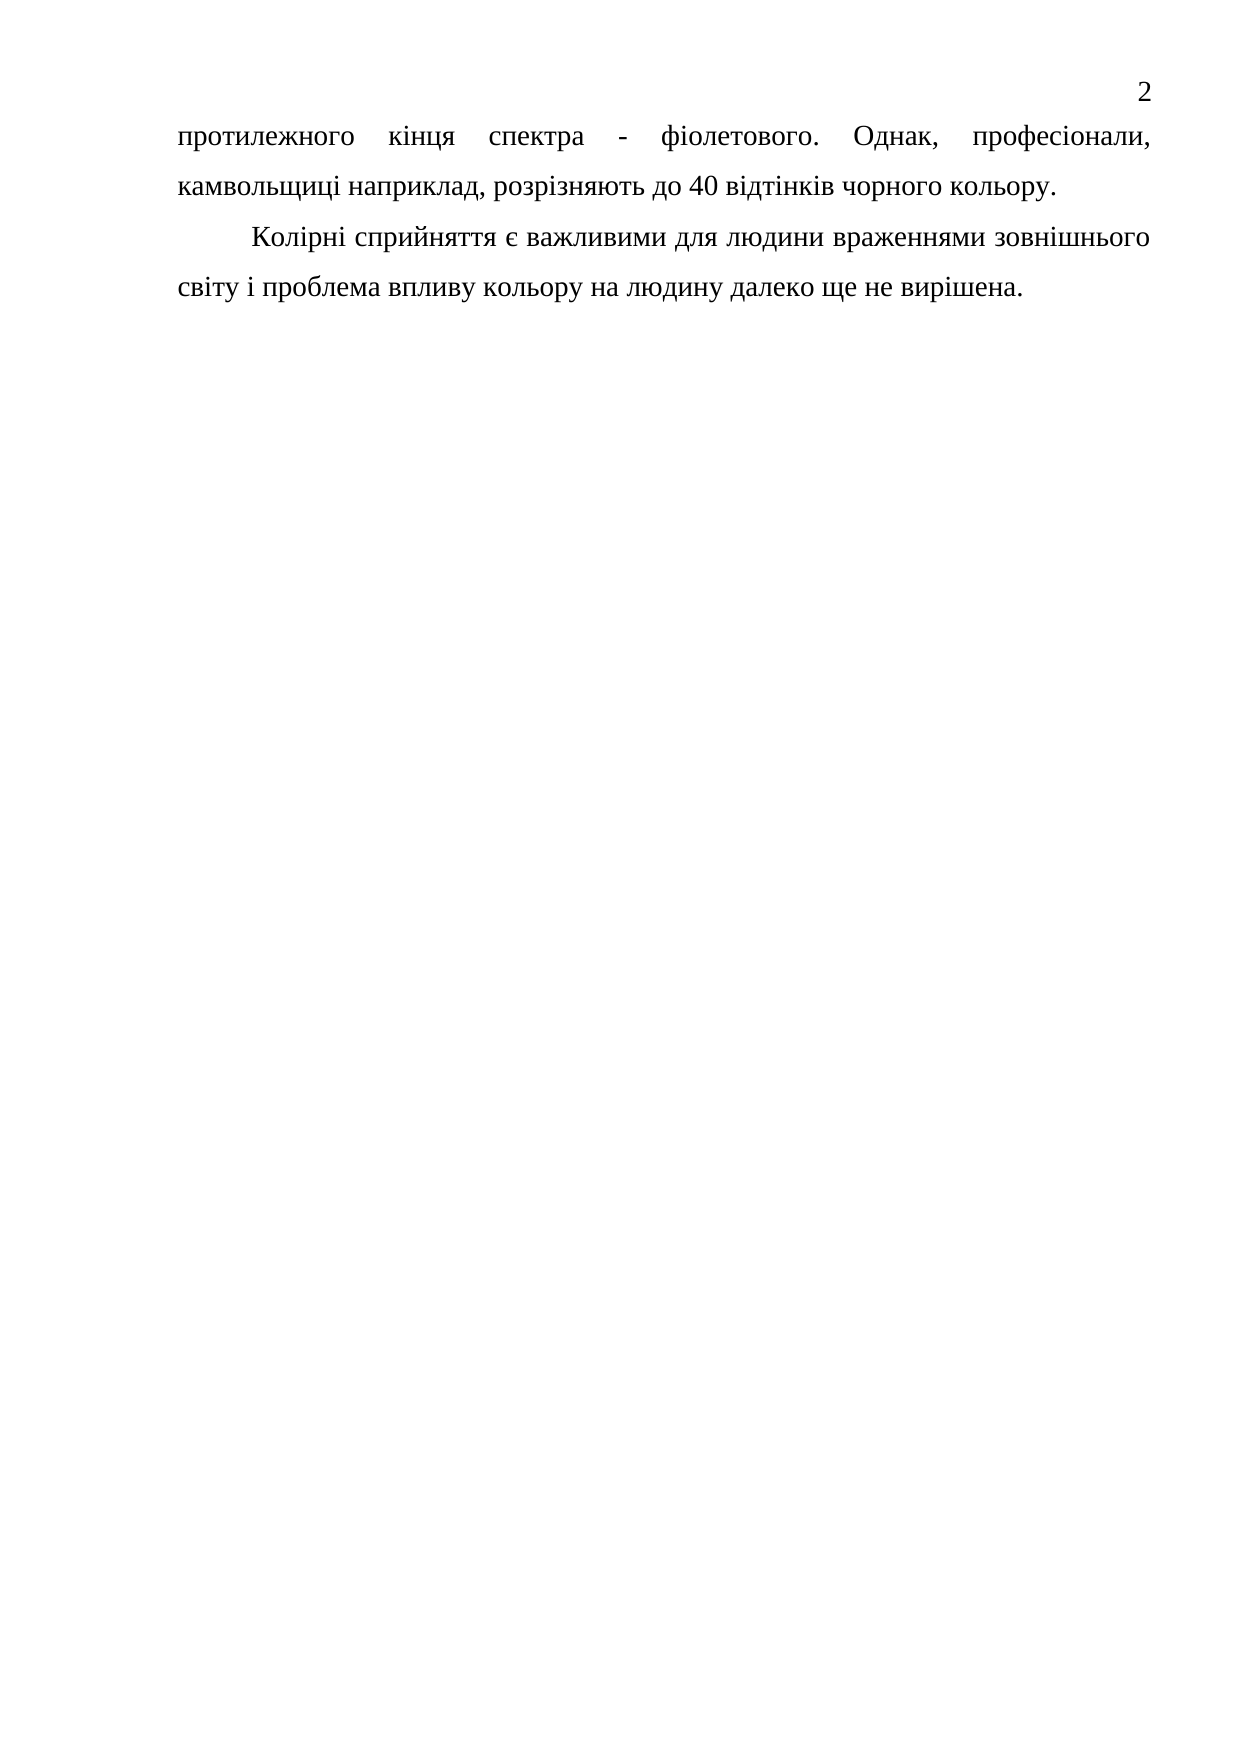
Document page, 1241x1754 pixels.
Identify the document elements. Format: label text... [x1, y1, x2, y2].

text Колірні сприйняття є важливими для людини враженнями зовнішнього світу і проблема впливу кольору на людину далеко ще не вирішена. [177, 219, 1152, 303]
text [177, 118, 1152, 202]
